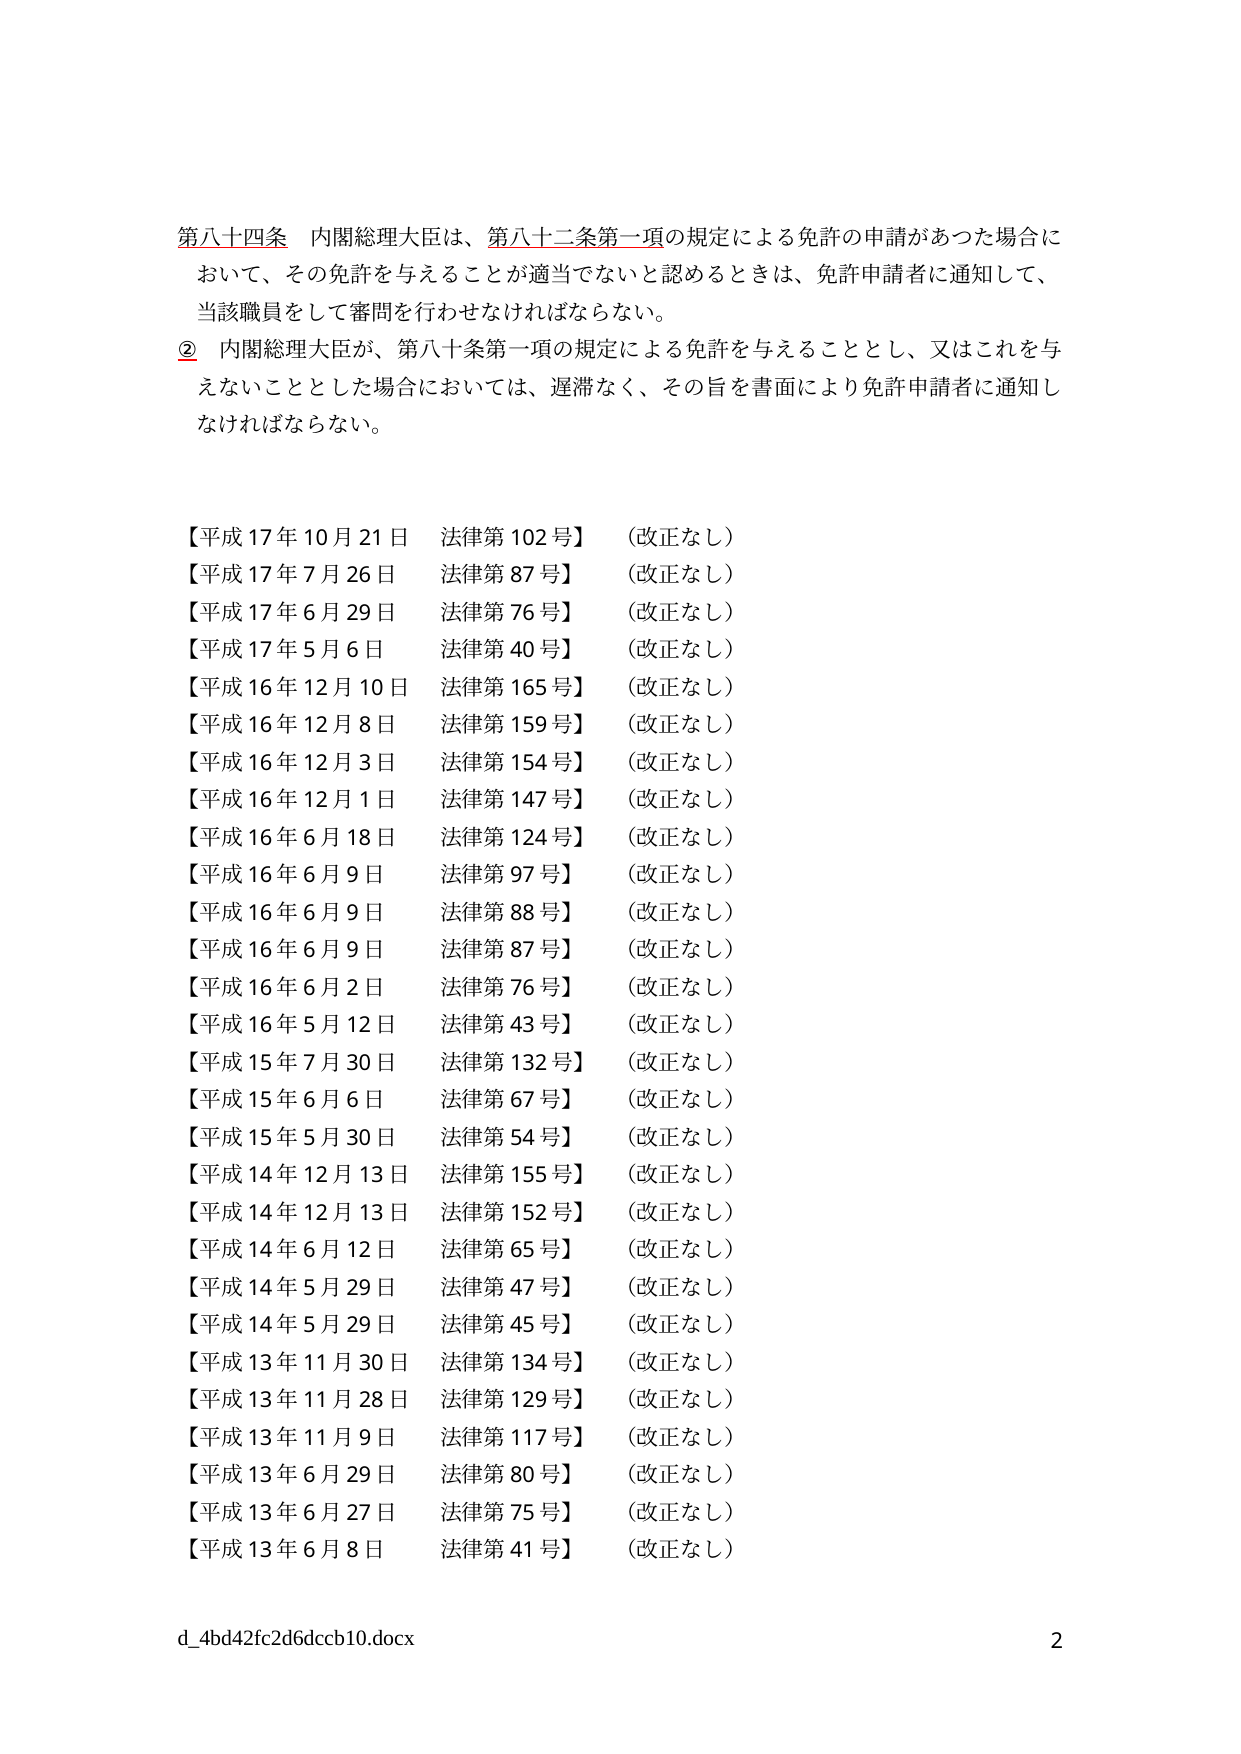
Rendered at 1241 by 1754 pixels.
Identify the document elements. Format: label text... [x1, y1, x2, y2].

text 【平成14年12月13日 法律第152号】 （改正なし） [177, 1192, 1063, 1229]
text 【平成16年5月12日 法律第43号】 （改正なし） [177, 1004, 1063, 1042]
text 【平成16年6月18日 法律第124号】 （改正なし） [177, 817, 1063, 854]
text 【平成16年6月9日 法律第97号】 （改正なし） [177, 854, 1063, 892]
text 【平成16年12月8日 法律第159号】 （改正なし） [177, 704, 1063, 742]
text 【平成13年6月8日 法律第41号】 （改正なし） [177, 1529, 1063, 1567]
text 【平成13年11月9日 法律第117号】 （改正なし） [177, 1417, 1063, 1454]
text 【平成15年6月6日 法律第67号】 （改正なし） [177, 1079, 1063, 1117]
text 【平成16年12月10日 法律第165号】 （改正なし） [177, 667, 1063, 704]
text 【平成17年6月29日 法律第76号】 （改正なし） [177, 592, 1063, 629]
text 【平成14年5月29日 法律第45号】 （改正なし） [177, 1304, 1063, 1342]
text 【平成14年12月13日 法律第155号】 （改正なし） [177, 1154, 1063, 1192]
text 【平成13年11月30日 法律第134号】 （改正なし） [177, 1342, 1063, 1379]
text 【平成15年5月30日 法律第54号】 （改正なし） [177, 1117, 1063, 1154]
text 第八十四条 内閣総理大臣は、第八十二条第一項の規定による免許の申請があつた場合において、その免許を与えることが適当でないと認めるときは、免許申請者に通知して、当該職員をして審問を行わせなければならない。 [177, 217, 1063, 329]
text 【平成16年6月2日 法律第76号】 （改正なし） [177, 967, 1063, 1004]
text 【平成17年10月21日 法律第102号】 （改正なし） [177, 517, 1063, 554]
text 【平成16年12月3日 法律第154号】 （改正なし） [177, 742, 1063, 779]
text 【平成13年6月29日 法律第80号】 （改正なし） [177, 1454, 1063, 1492]
text 【平成16年6月9日 法律第88号】 （改正なし） [177, 892, 1063, 929]
text 【平成15年7月30日 法律第132号】 （改正なし） [177, 1042, 1063, 1079]
text 【平成17年7月26日 法律第87号】 （改正なし） [177, 554, 1063, 592]
text 【平成13年11月28日 法律第129号】 （改正なし） [177, 1379, 1063, 1417]
text ② 内閣総理大臣が、第八十条第一項の規定による免許を与えることとし、又はこれを与えないこととした場合においては、遅滞なく、その旨を書面により免許申請者に通知しなければならない。 [177, 329, 1063, 442]
text 【平成16年12月1日 法律第147号】 （改正なし） [177, 779, 1063, 817]
text 【平成16年6月9日 法律第87号】 （改正なし） [177, 929, 1063, 967]
text 【平成17年5月6日 法律第40号】 （改正なし） [177, 629, 1063, 667]
text 【平成13年6月27日 法律第75号】 （改正なし） [177, 1492, 1063, 1529]
text 【平成14年6月12日 法律第65号】 （改正なし） [177, 1229, 1063, 1267]
text 【平成14年5月29日 法律第47号】 （改正なし） [177, 1267, 1063, 1304]
